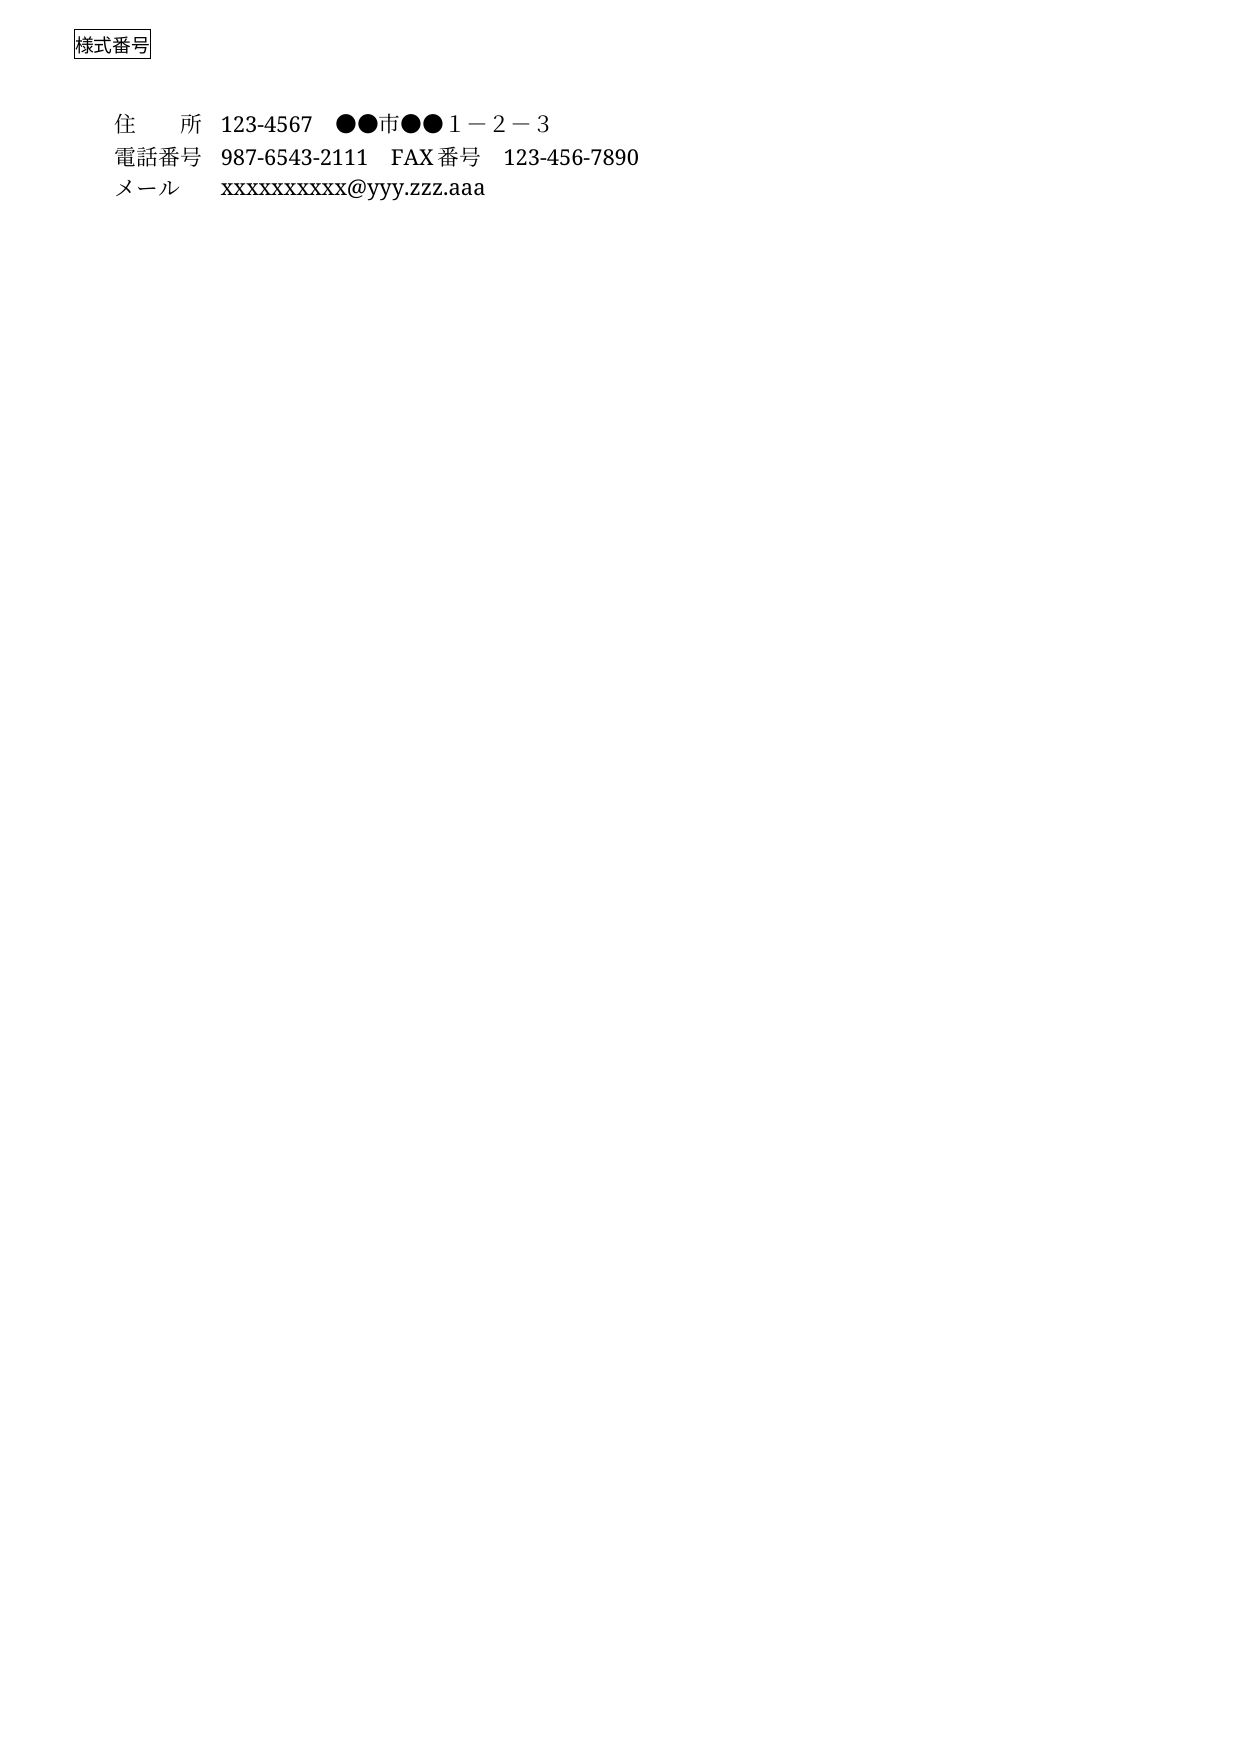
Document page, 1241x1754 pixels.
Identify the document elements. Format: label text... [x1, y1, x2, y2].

table_cell 987-6543-2111 FAX番号 123-456-7890 xxxxxxxxxx@yyy.zzz.aaa [221, 139, 1107, 203]
table_cell 住 所 [103, 106, 221, 139]
table_cell 電話番号 メール [103, 139, 221, 203]
table_cell 123-4567 ●●市●●１－２－３ [221, 106, 1107, 139]
